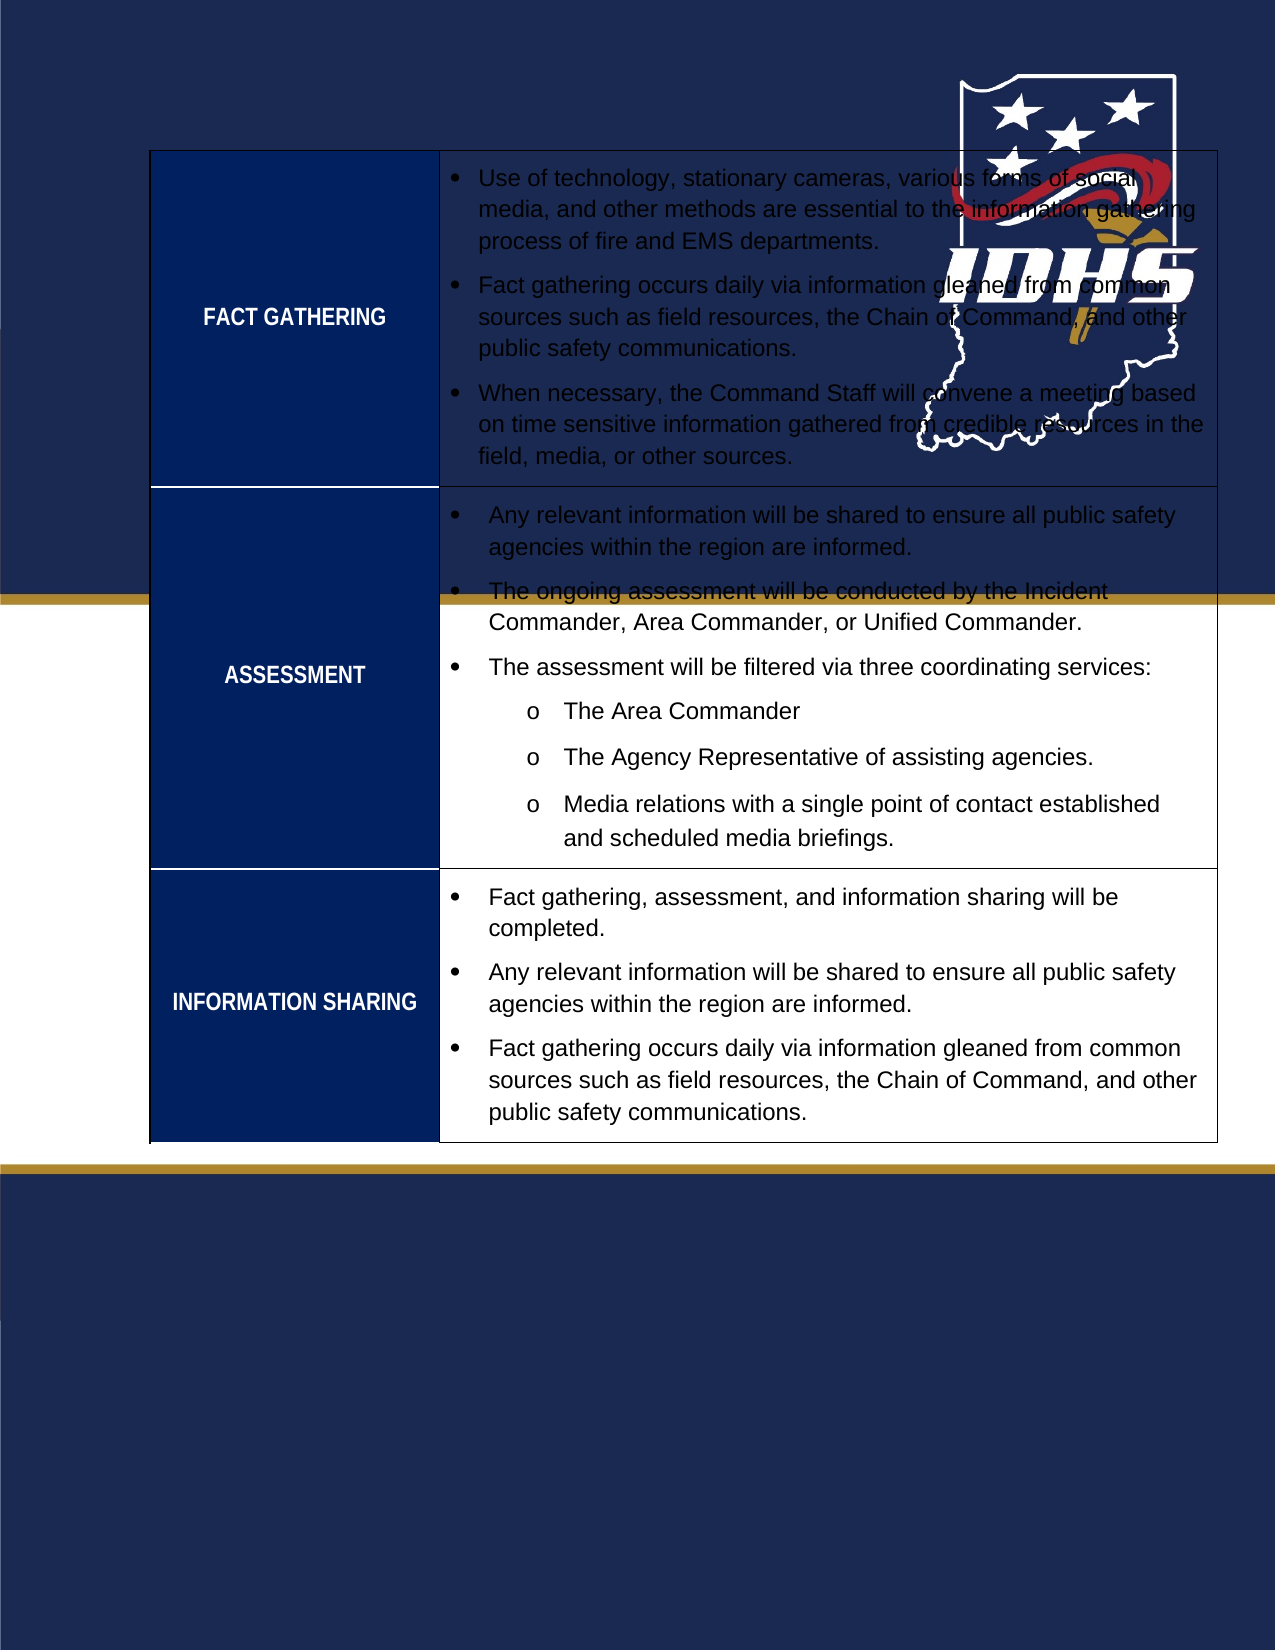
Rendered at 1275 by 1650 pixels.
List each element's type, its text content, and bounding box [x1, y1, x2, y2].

table_cell Any relevant information will be shared to ensure all public safety agencies within the region are informed. The ongoing assessment will be conducted by the Incident Commander, Area Commander, or Unified Commander. The assessment will be filtered via three coordinating services: The Area Commander The Agency Representative of assisting agencies. Media relations with a single point of contact established and scheduled media briefings. [440, 487, 1217, 868]
table_cell Fact gathering, assessment, and information sharing will be completed. Any relevant information will be shared to ensure all public safety agencies within the region are informed. Fact gathering occurs daily via information gleaned from common sources such as field resources, the Chain of Command, and other public safety communications. [440, 869, 1217, 1142]
table_cell Use of technology, stationary cameras, various forms of social media, and other methods are essential to the information gathering process of fire and EMS departments. Fact gathering occurs daily via information gleaned from common sources such as field resources, the Chain of Command, and other public safety communications. When necessary, the Command Staff will convene a meeting based on time sensitive information gathered from credible resources in the field, media, or other sources. [440, 151, 1217, 486]
picture [0, 0, 1275, 1650]
table_cell Information Sharing [151, 870, 439, 1142]
table_cell Fact Gathering [151, 151, 439, 486]
table_cell Assessment [151, 488, 439, 868]
